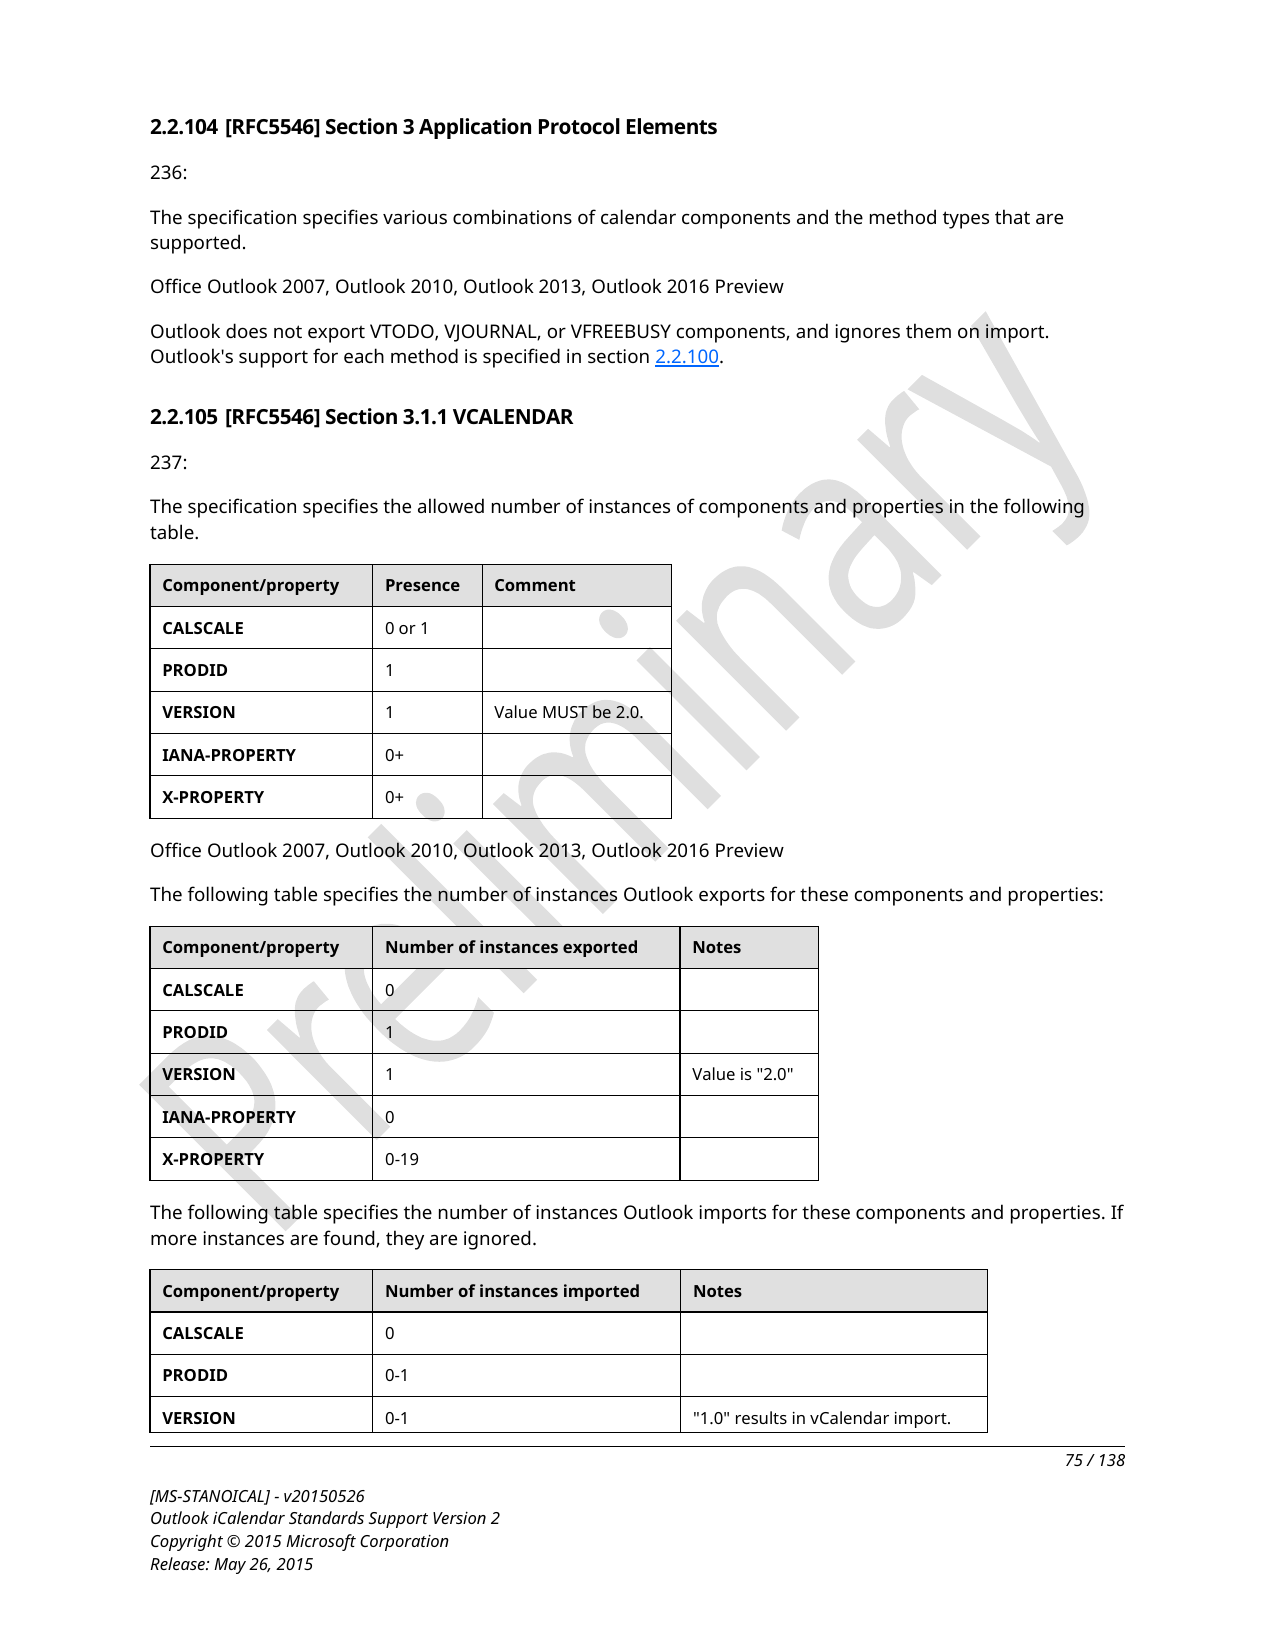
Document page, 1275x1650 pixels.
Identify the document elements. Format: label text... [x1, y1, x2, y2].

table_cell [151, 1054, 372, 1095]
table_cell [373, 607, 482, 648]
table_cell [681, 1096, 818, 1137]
text V0236: [150, 160, 1125, 185]
subtitle [RFC5546] Section 3 Application Protocol Elements [150, 112, 1125, 141]
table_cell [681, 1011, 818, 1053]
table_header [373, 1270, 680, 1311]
text The following table specifies the number of instances Outlook exports for these components and properties: [150, 881, 1125, 907]
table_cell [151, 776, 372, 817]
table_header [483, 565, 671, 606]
text Outlook does not export VTODO, VJOURNAL, or VFREEBUSY components, and ignores them on import. Outlook's support for each method is specified in section 2.2.100. [150, 318, 1125, 369]
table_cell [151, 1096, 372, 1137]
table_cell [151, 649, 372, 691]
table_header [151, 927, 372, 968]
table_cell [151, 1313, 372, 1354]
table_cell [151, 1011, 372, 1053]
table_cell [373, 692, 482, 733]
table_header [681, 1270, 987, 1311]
text The specification specifies various combinations of calendar components and the method types that are supported. [150, 204, 1125, 255]
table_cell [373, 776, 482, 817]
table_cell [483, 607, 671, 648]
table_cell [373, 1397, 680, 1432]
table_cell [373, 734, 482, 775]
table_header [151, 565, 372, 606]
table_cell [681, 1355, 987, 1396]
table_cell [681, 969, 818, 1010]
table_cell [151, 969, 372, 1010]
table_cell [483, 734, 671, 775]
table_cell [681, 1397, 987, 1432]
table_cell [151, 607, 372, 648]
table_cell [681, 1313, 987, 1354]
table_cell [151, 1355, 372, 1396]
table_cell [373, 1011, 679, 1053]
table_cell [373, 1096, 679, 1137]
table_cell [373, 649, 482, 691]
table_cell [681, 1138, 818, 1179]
text Office Outlook 2007, Outlook 2010, Outlook 2013, Outlook 2016 Preview [150, 837, 1125, 863]
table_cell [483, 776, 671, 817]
text V0237: [150, 449, 1125, 475]
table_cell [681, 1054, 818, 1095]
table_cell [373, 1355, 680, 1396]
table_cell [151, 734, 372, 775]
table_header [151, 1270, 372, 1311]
subtitle [RFC5546] Section 3.1.1 VCALENDAR [150, 402, 1125, 431]
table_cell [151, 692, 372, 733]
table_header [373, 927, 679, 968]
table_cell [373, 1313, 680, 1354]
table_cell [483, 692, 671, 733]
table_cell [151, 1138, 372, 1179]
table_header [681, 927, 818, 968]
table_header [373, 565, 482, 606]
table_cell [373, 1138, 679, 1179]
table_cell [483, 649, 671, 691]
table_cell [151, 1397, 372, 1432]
text The specification specifies the allowed number of instances of components and properties in the following table. [150, 494, 1125, 545]
text The following table specifies the number of instances Outlook imports for these components and properties. If more instances are found, they are ignored. [150, 1199, 1125, 1250]
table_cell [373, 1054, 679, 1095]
text Office Outlook 2007, Outlook 2010, Outlook 2013, Outlook 2016 Preview [150, 274, 1125, 299]
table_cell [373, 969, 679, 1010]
